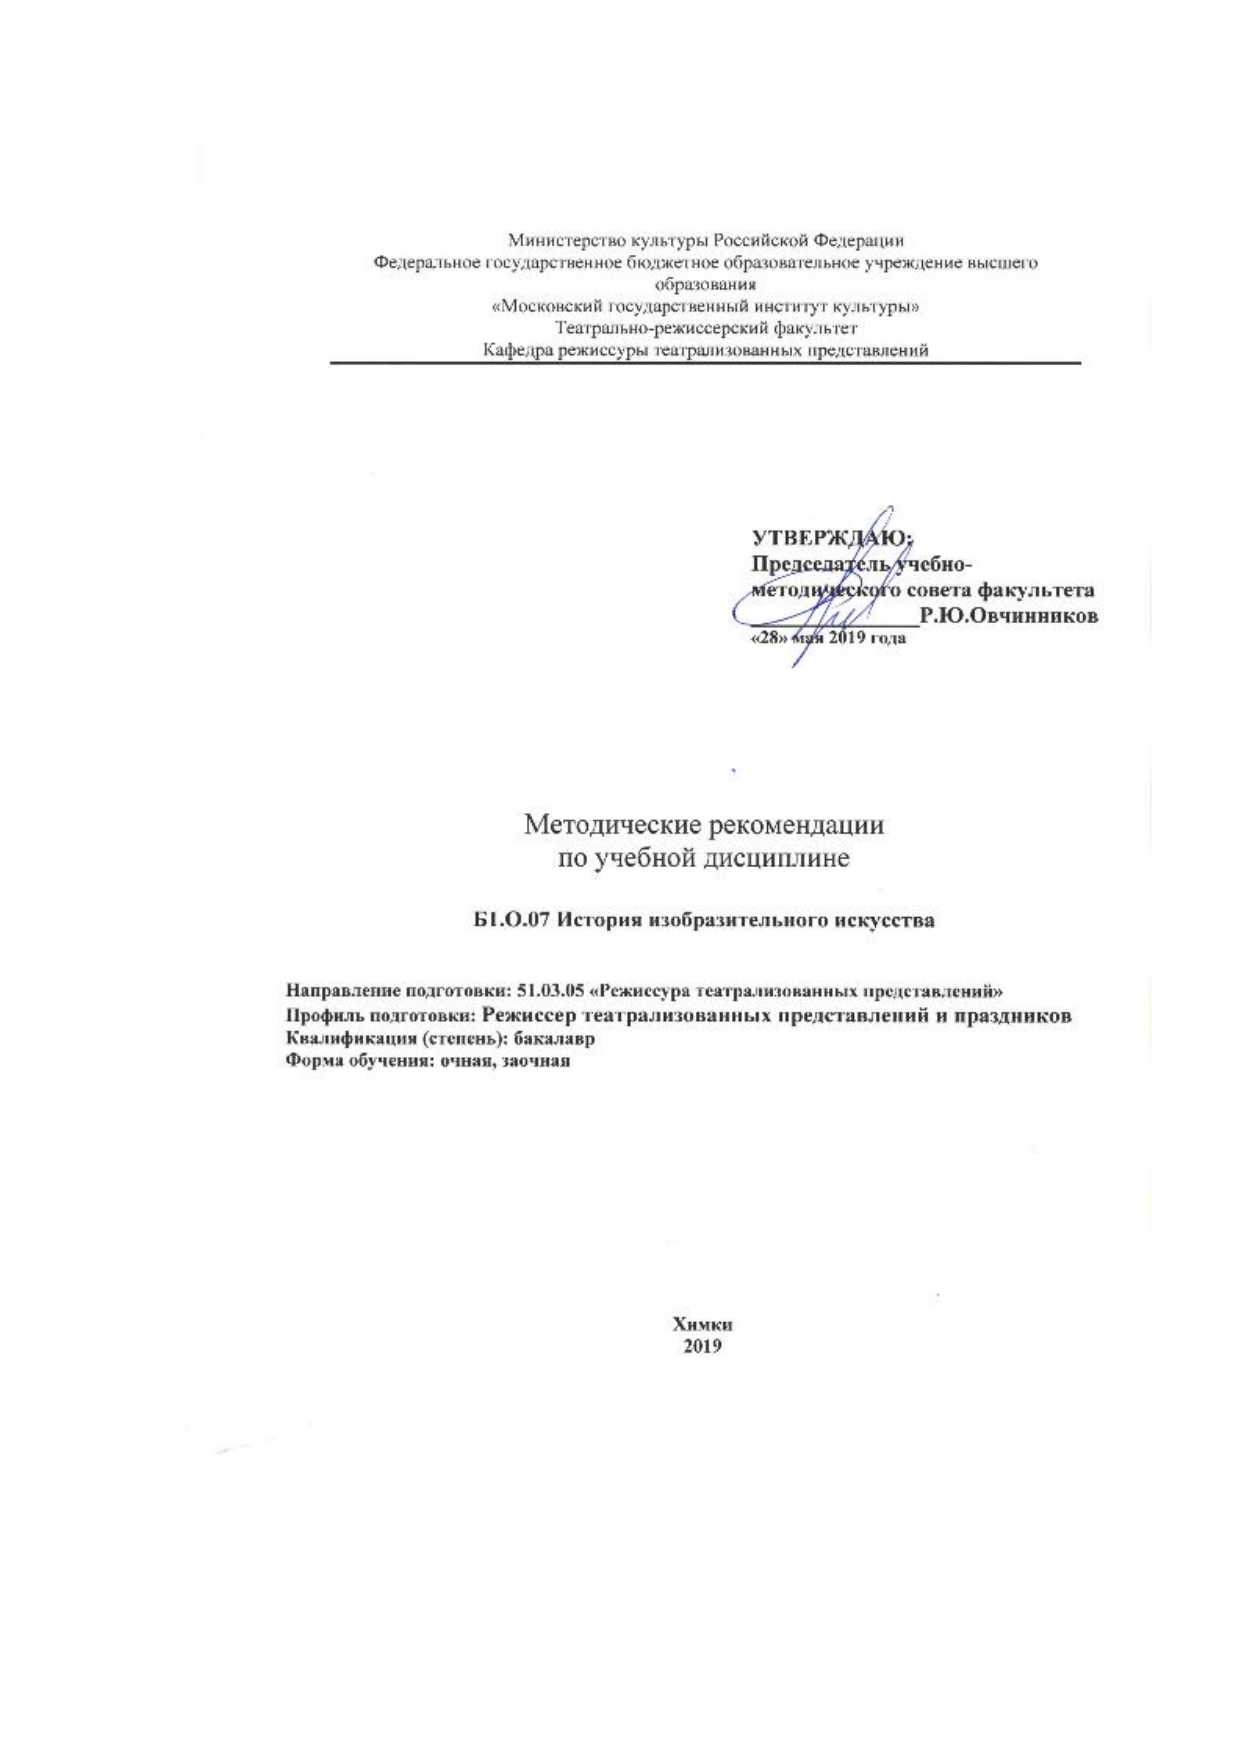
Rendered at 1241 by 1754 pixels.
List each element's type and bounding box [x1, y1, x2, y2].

picture [177, 118, 1152, 1458]
